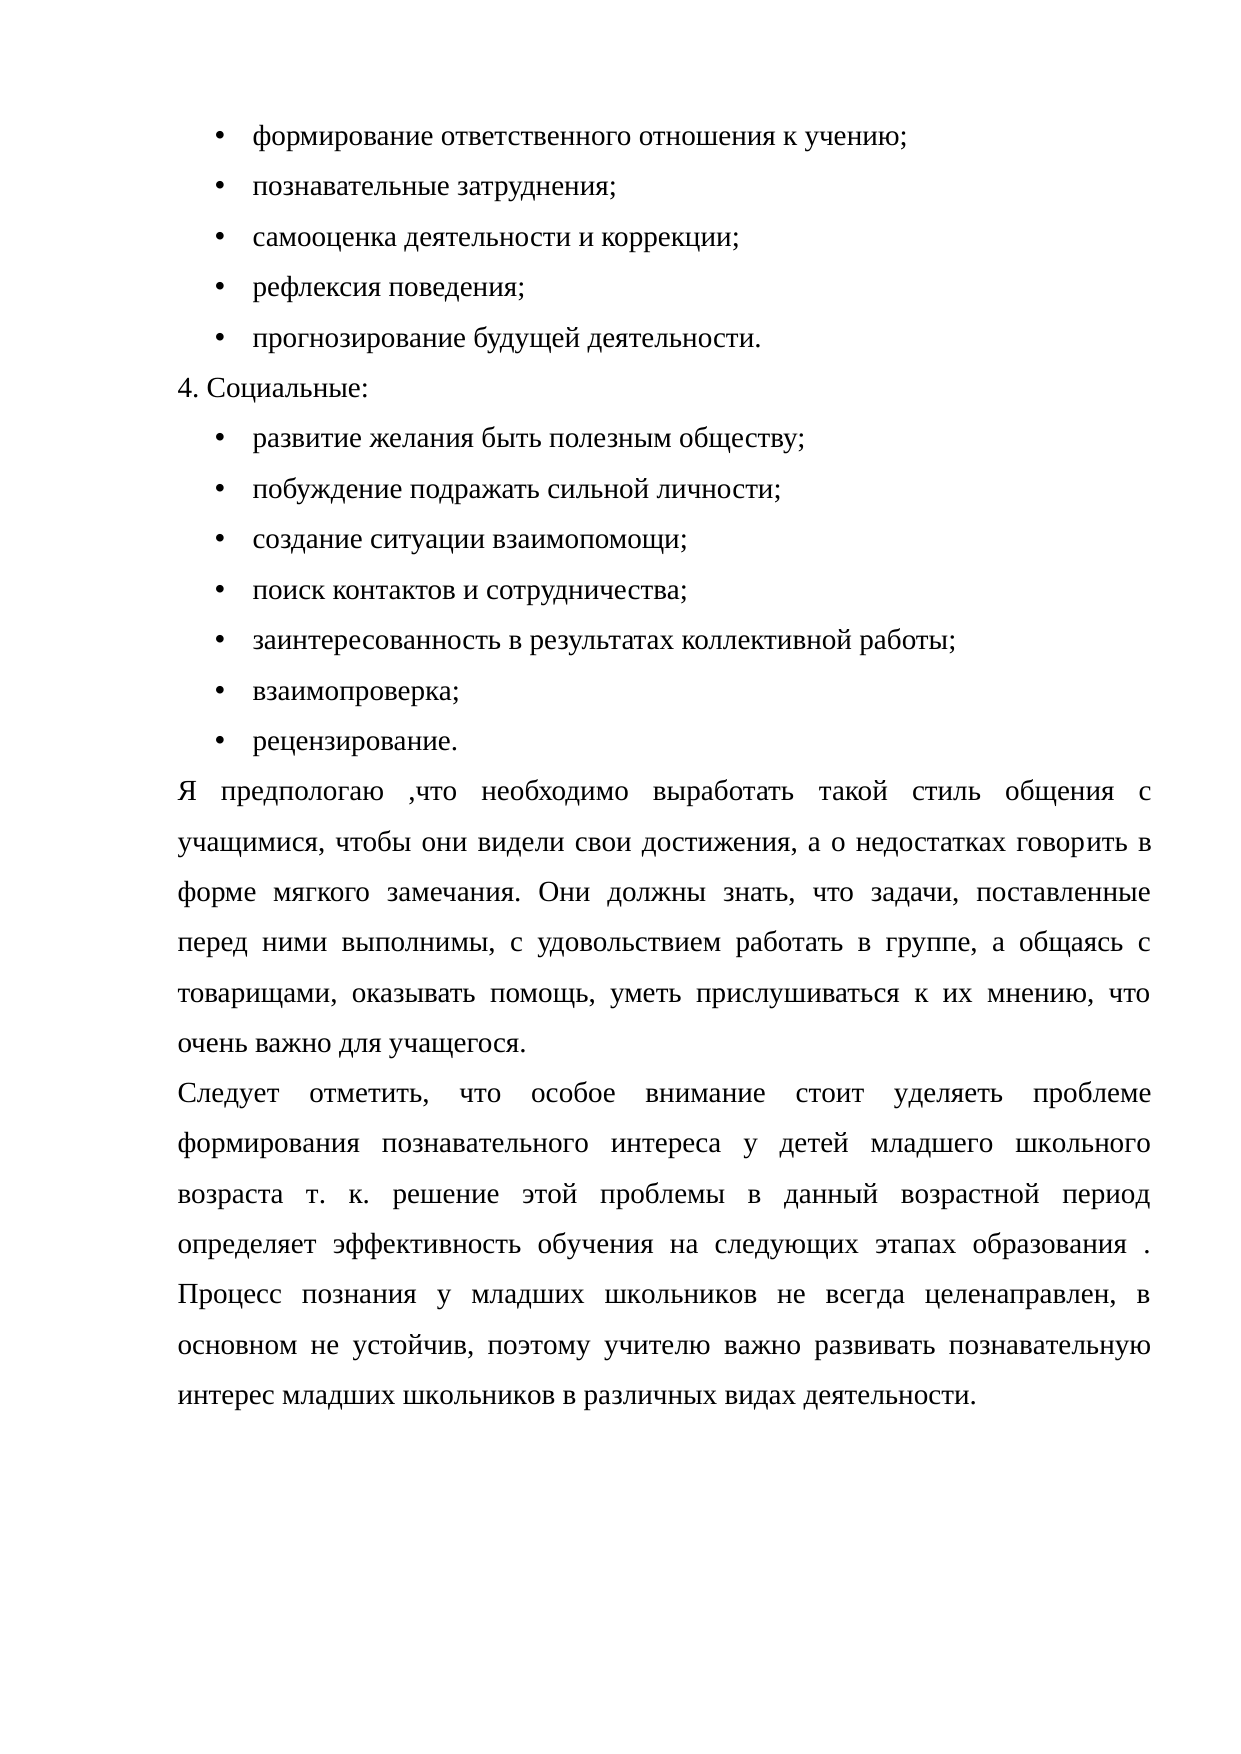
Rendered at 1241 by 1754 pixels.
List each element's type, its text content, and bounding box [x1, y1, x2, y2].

text Следует отметить, что особое внимание стоит уделяеть проблеме формирования познавательного интереса у детей младшего школьного возраста т. к. решение этой проблемы в данный возрастной период определяет эффективность обучения на следующих этапах образования . Процесс познания у младших школьников не всегда целенаправлен, в основном не устойчив, поэтому учителю важно развивать познавательную интерес младших школьников в различных видах деятельности. [177, 1075, 1152, 1411]
list формирование ответственного отношения к учению; [215, 118, 1152, 152]
list самооценка деятельности и коррекции; [215, 219, 1152, 253]
text 4. Социальные: [177, 370, 1152, 404]
list побуждение подражать сильной личности; [215, 471, 1152, 504]
list прогнозирование будущей деятельности. [215, 320, 1152, 353]
list рефлексия поведения; [215, 269, 1152, 303]
list рецензирование. [215, 723, 1152, 757]
text Я предпологаю ,что необходимо выработать такой стиль общения с учащимися, чтобы они видели свои достижения, а о недостатках говорить в форме мягкого замечания. Они должны знать, что задачи, поставленные перед ними выполнимы, с удовольствием работать в группе, а общаясь с товарищами, оказывать помощь, уметь прислушиваться к их мнению, что очень важно для учащегося. [177, 773, 1152, 1058]
list познавательные затруднения; [215, 168, 1152, 202]
list взаимопроверка; [215, 673, 1152, 706]
list поиск контактов и сотрудничества; [215, 572, 1152, 605]
list создание ситуации взаимопомощи; [215, 521, 1152, 555]
list развитие желания быть полезным обществу; [215, 421, 1152, 454]
list заинтересованность в результатах коллективной работы; [215, 622, 1152, 656]
